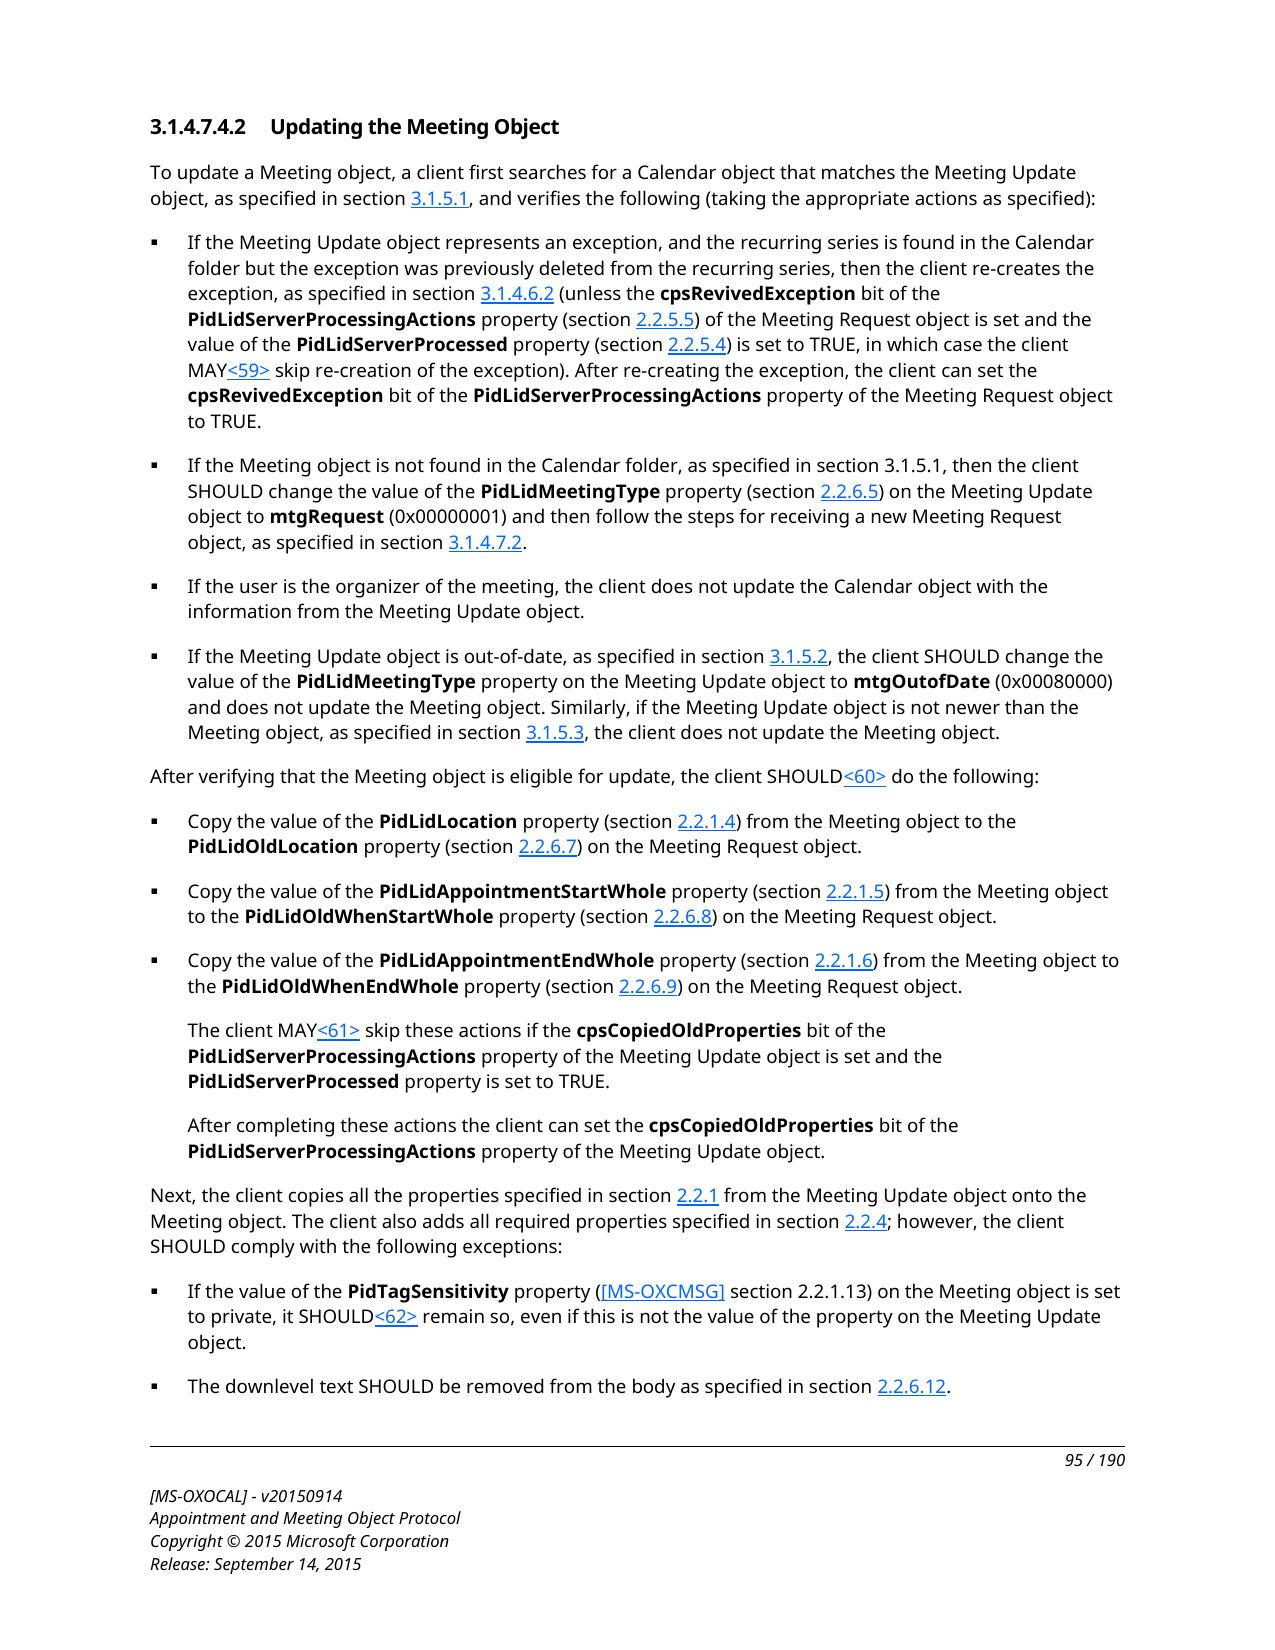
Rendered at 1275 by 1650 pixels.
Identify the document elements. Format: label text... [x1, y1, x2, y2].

text To update a Meeting object, a client first searches for a Calendar object that matches the Meeting Update object, as specified in section 3.1.5.1, and verifies the following (taking the appropriate actions as specified): [150, 160, 1125, 211]
list If the Meeting Update object represents an exception, and the recurring series is found in the Calendar folder but the exception was previously deleted from the recurring series, then the client re-creates the exception, as specified in section 3.1.4.6.2 (unless the cpsRevivedException bit of the PidLidServerProcessingActions property (section 2.2.5.5) of the Meeting Request object is set and the value of the PidLidServerProcessed property (section 2.2.5.4) is set to TRUE, in which case the client MAY<59> skip re-creation of the exception). After re-creating the exception, the client can set the cpsRevivedException bit of the PidLidServerProcessingActions property of the Meeting Request object to TRUE. [150, 229, 1125, 434]
list Copy the value of the PidLidLocation property (section 2.2.1.4) from the Meeting object to the PidLidOldLocation property (section 2.2.6.7) on the Meeting Request object. [150, 808, 1125, 859]
list If the value of the PidTagSensitivity property ([MS-OXCMSG] section 2.2.1.13) on the Meeting object is set to private, it SHOULD<62> remain so, even if this is not the value of the property on the Meeting Update object. [150, 1278, 1125, 1354]
text After completing these actions the client can set the cpsCopiedOldProperties bit of the PidLidServerProcessingActions property of the Meeting Update object. [187, 1113, 1125, 1164]
text Next, the client copies all the properties specified in section 2.2.1 from the Meeting Update object onto the Meeting object. The client also adds all required properties specified in section 2.2.4; however, the client SHOULD comply with the following exceptions: [150, 1183, 1125, 1259]
list Copy the value of the PidLidAppointmentEndWhole property (section 2.2.1.6) from the Meeting object to the PidLidOldWhenEndWhole property (section 2.2.6.9) on the Meeting Request object. [150, 948, 1125, 999]
subtitle Updating the Meeting Object [150, 112, 1125, 141]
list If the Meeting Update object is out-of-date, as specified in section 3.1.5.2, the client SHOULD change the value of the PidLidMeetingType property on the Meeting Update object to mtgOutofDate (0x00080000) and does not update the Meeting object. Similarly, if the Meeting Update object is not newer than the Meeting object, as specified in section 3.1.5.3, the client does not update the Meeting object. [150, 643, 1125, 745]
text After verifying that the Meeting object is eligible for update, the client SHOULD<60> do the following: [150, 764, 1125, 789]
list Copy the value of the PidLidAppointmentStartWhole property (section 2.2.1.5) from the Meeting object to the PidLidOldWhenStartWhole property (section 2.2.6.8) on the Meeting Request object. [150, 878, 1125, 929]
list If the user is the organizer of the meeting, the client does not update the Calendar object with the information from the Meeting Update object. [150, 573, 1125, 624]
list If the Meeting object is not found in the Calendar folder, as specified in section 3.1.5.1, then the client SHOULD change the value of the PidLidMeetingType property (section 2.2.6.5) on the Meeting Update object to mtgRequest (0x00000001) and then follow the steps for receiving a new Meeting Request object, as specified in section 3.1.4.7.2. [150, 452, 1125, 554]
text The client MAY<61> skip these actions if the cpsCopiedOldProperties bit of the PidLidServerProcessingActions property of the Meeting Update object is set and the PidLidServerProcessed property is set to TRUE. [187, 1017, 1125, 1094]
list The downlevel text SHOULD be removed from the body as specified in section 2.2.6.12. [150, 1373, 1125, 1399]
